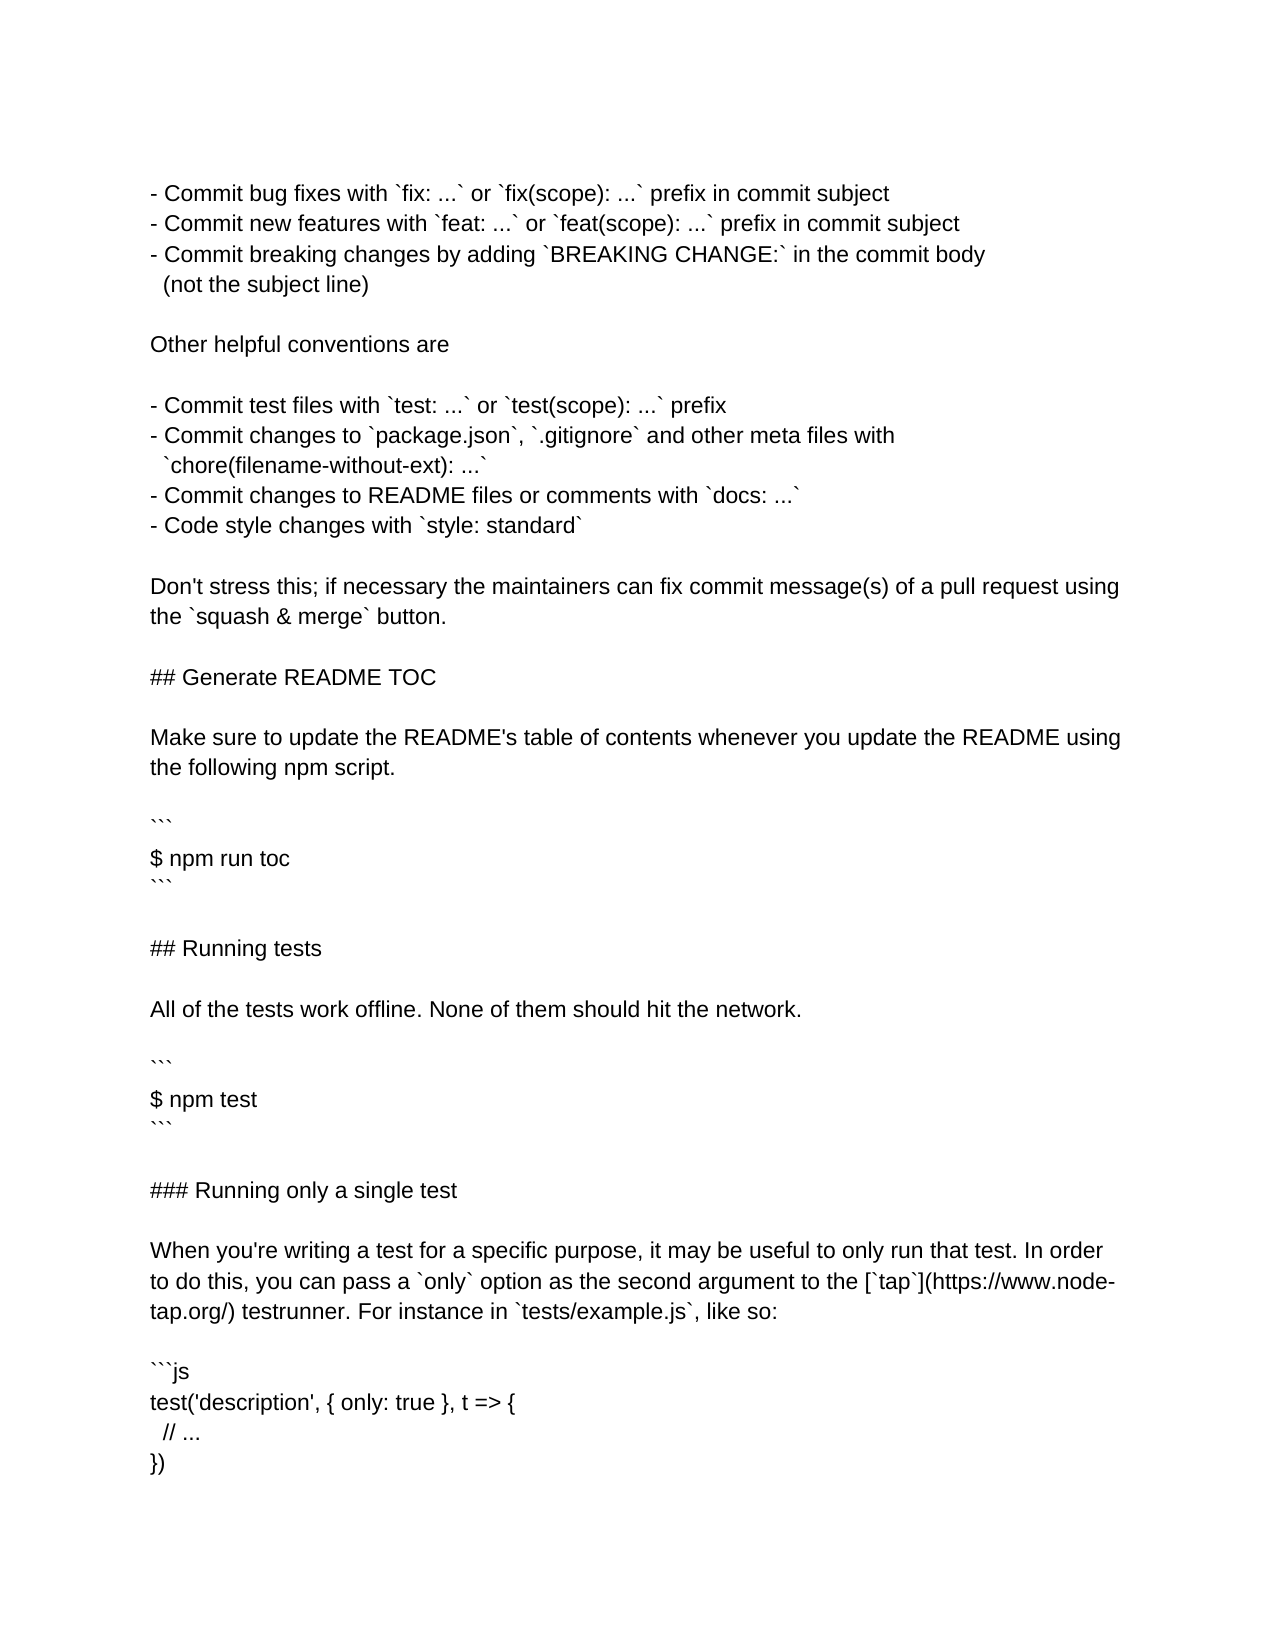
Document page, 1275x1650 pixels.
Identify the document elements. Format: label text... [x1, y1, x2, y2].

text $ npm test [150, 1086, 1125, 1113]
text - Code style changes with `style: standard` [150, 512, 1125, 539]
text ``` [150, 1056, 1125, 1083]
text // ... [150, 1419, 1125, 1445]
text ``` [150, 875, 1125, 901]
text ```js [150, 1358, 1125, 1385]
text }) [150, 1449, 1125, 1475]
text - Commit new features with `feat: ...` or `feat(scope): ...` prefix in commit subject [150, 210, 1125, 237]
text $ npm run toc [150, 845, 1125, 871]
text All of the tests work offline. None of them should hit the network. [150, 996, 1125, 1022]
text - Commit changes to `package.json`, `.gitignore` and other meta files with [150, 422, 1125, 448]
text Make sure to update the README's table of contents whenever you update the README using the following npm script. [150, 724, 1125, 781]
text Don't stress this; if necessary the maintainers can fix commit message(s) of a pull request using the `squash & merge` button. [150, 573, 1125, 629]
text - Commit breaking changes by adding `BREAKING CHANGE:` in the commit body [150, 241, 1125, 267]
text When you're writing a test for a specific purpose, it may be useful to only run that test. In order to do this, you can pass a `only` option as the second argument to the [`tap`](https://www.node-tap.org/) testrunner. For instance in `tests/example.js`, like so: [150, 1237, 1125, 1324]
text - Commit changes to README files or comments with `docs: ...` [150, 482, 1125, 509]
text ### Running only a single test [150, 1177, 1125, 1203]
text ``` [150, 814, 1125, 841]
text - Commit test files with `test: ...` or `test(scope): ...` prefix [150, 392, 1125, 418]
text - Commit bug fixes with `fix: ...` or `fix(scope): ...` prefix in commit subject [150, 180, 1125, 207]
text (not the subject line) [150, 271, 1125, 297]
text test('description', { only: true }, t => { [150, 1388, 1125, 1415]
text `chore(filename-without-ext): ...` [150, 452, 1125, 478]
text ## Running tests [150, 935, 1125, 962]
text ``` [150, 1117, 1125, 1143]
text ## Generate README TOC [150, 663, 1125, 690]
text Other helpful conventions are [150, 331, 1125, 358]
